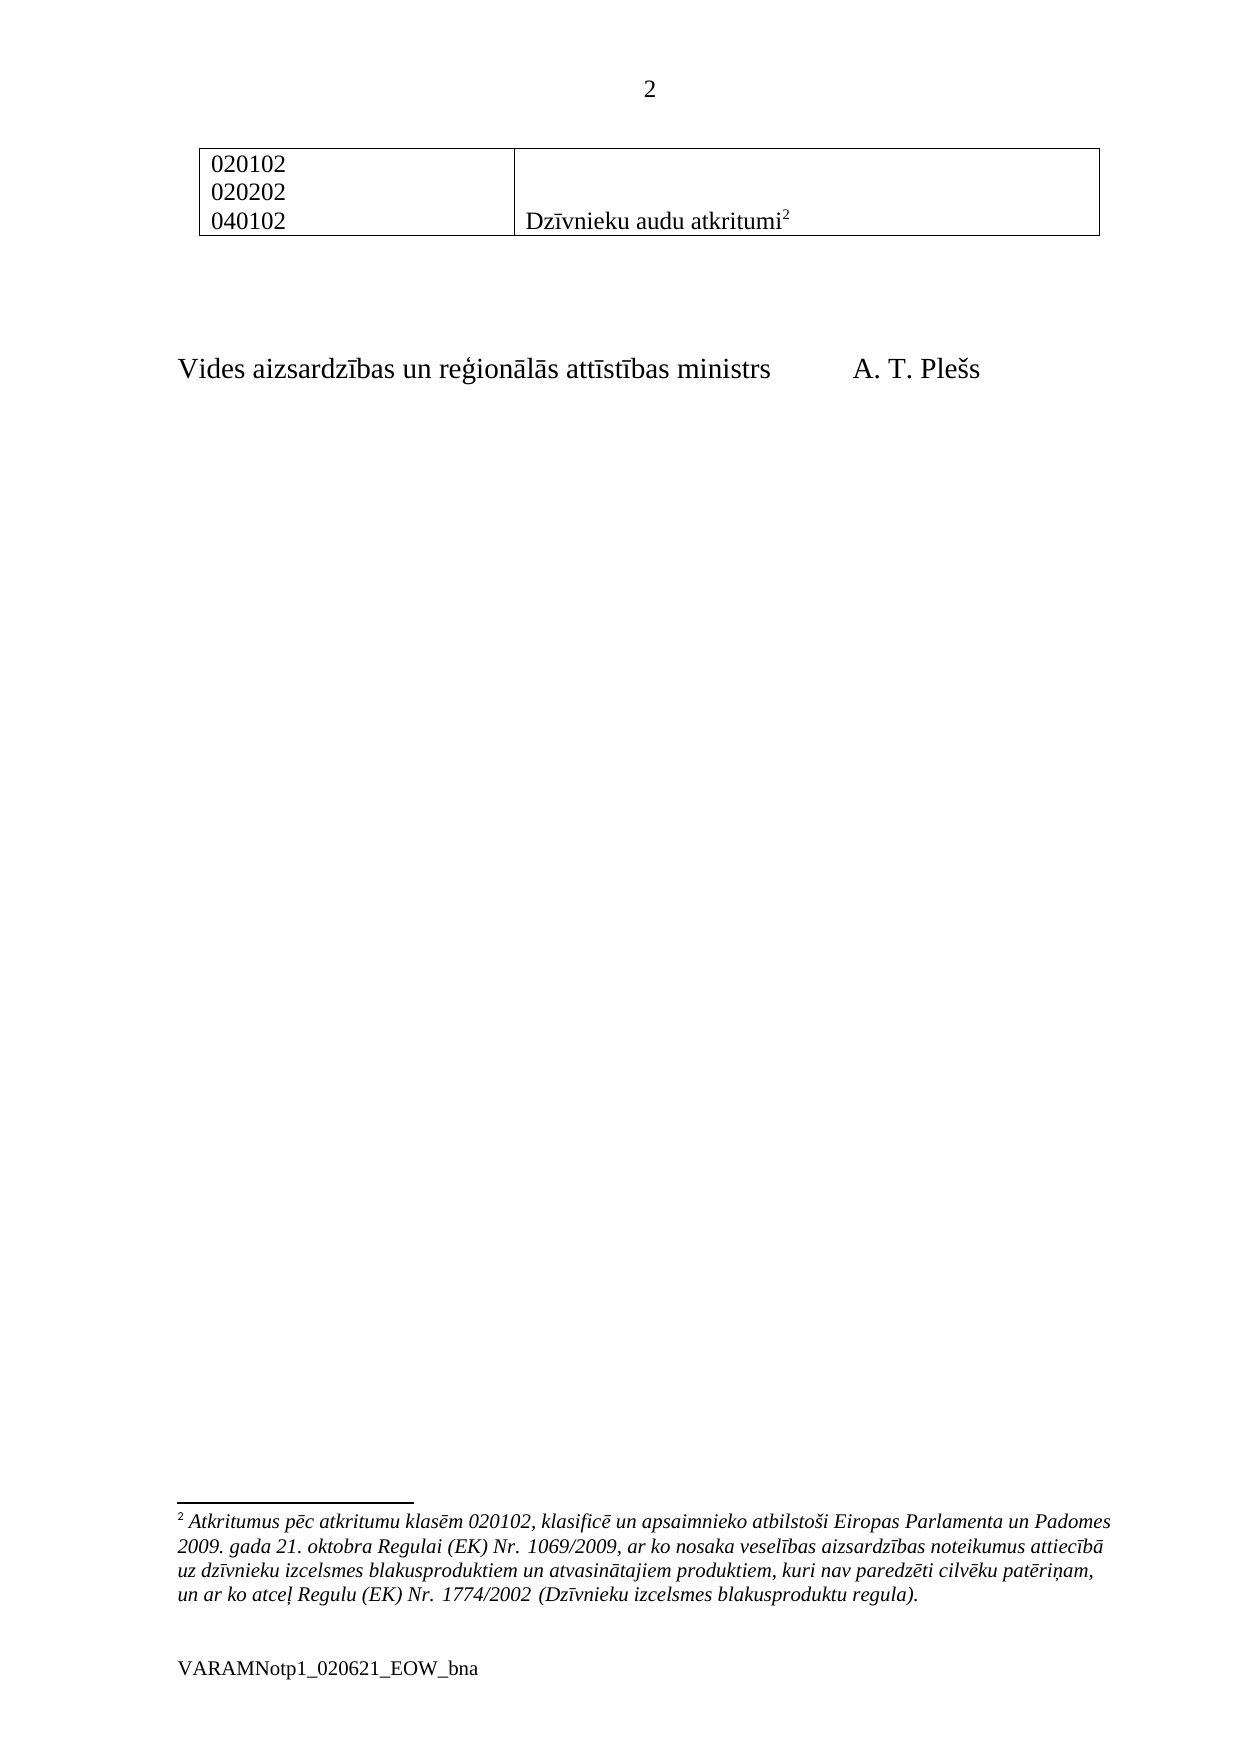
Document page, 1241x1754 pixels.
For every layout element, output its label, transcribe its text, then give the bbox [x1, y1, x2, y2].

table_cell 020102 020202 040102 [200, 149, 514, 235]
table_cell Dzīvnieku audu atkritumi [515, 149, 1099, 235]
text Vides aizsardzības un reģionālās attīstības ministrs A. T. Plešs [177, 351, 1122, 384]
